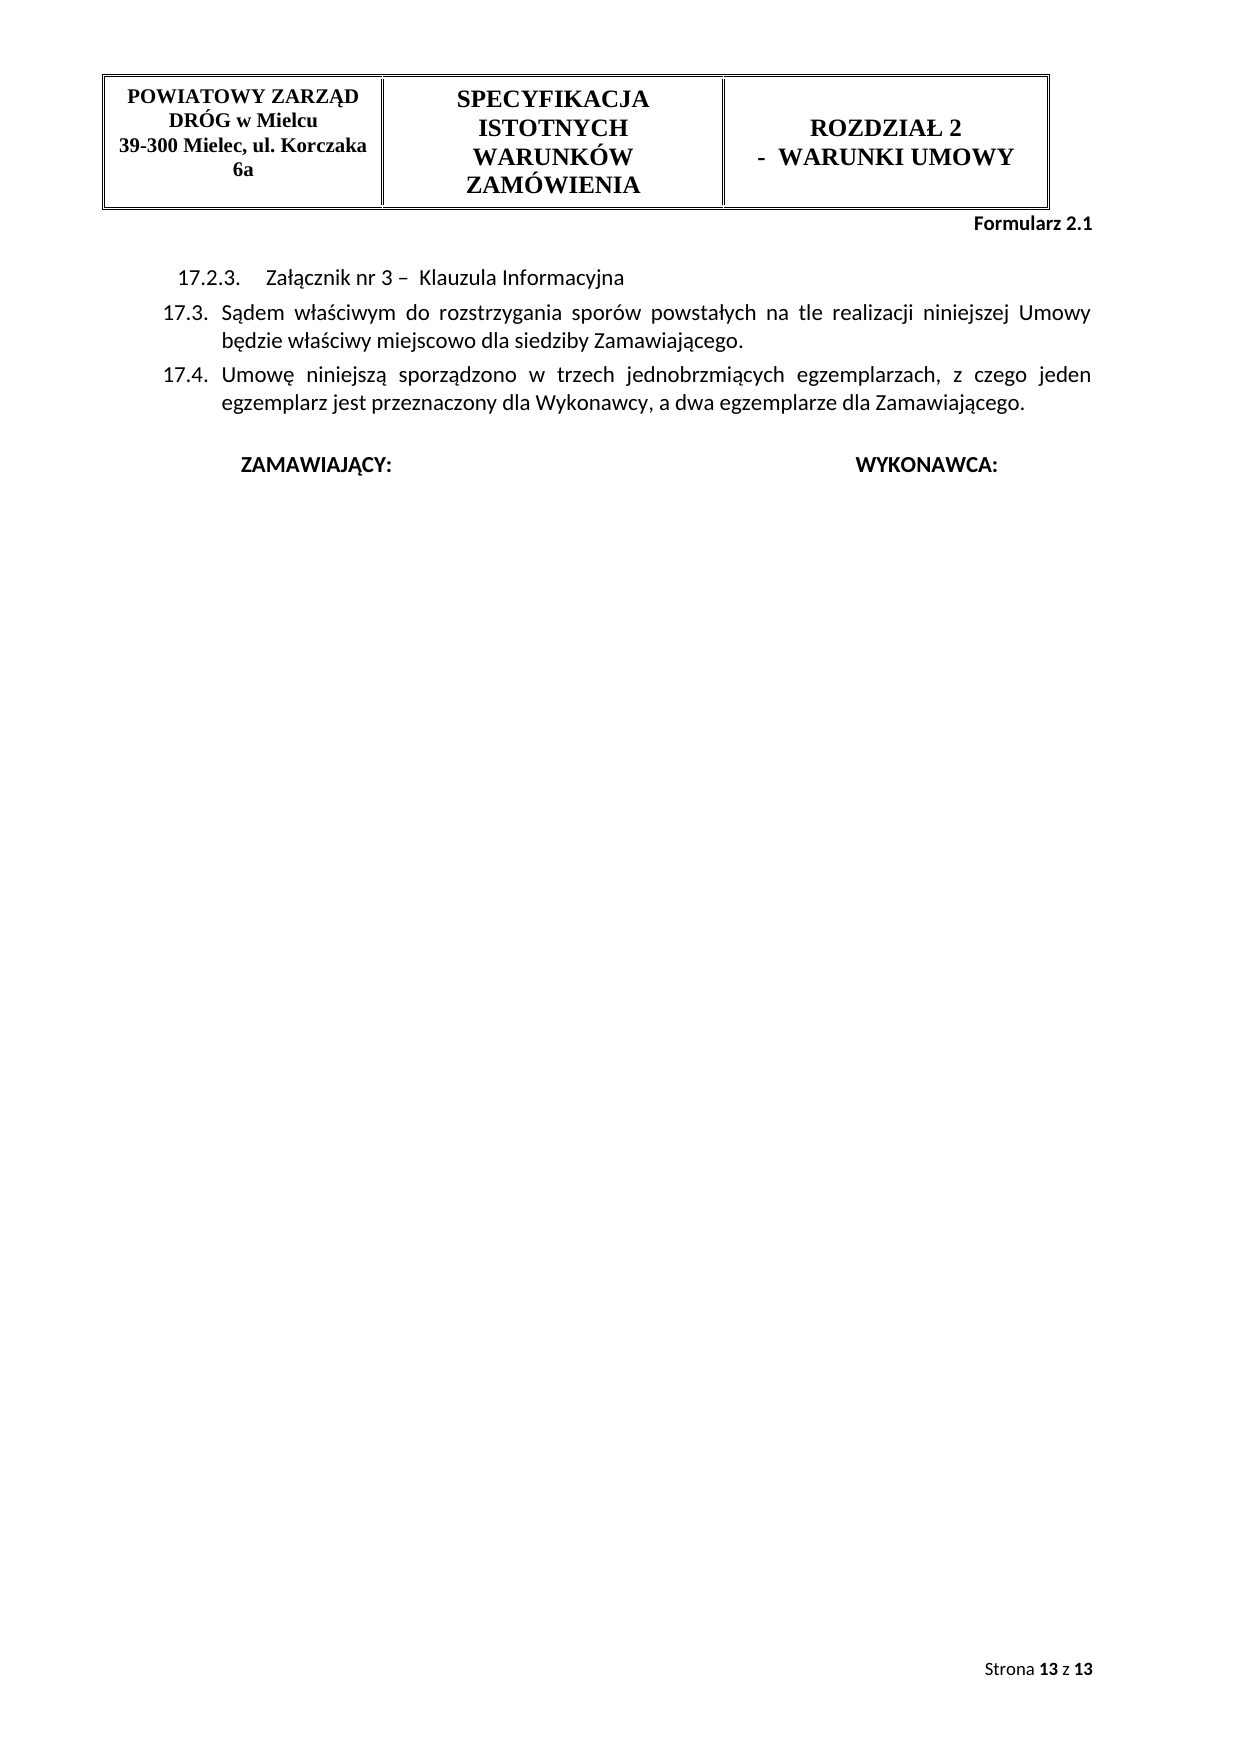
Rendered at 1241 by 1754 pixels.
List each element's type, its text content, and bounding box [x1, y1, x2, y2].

subtitle Sądem właściwym do rozstrzygania sporów powstałych na tle realizacji niniejszej Umowy będzie właściwy miejscowo dla siedziby Zamawiającego. [162, 298, 1093, 354]
subtitle Załącznik nr 3 – Klauzula Informacyjna [177, 263, 1093, 291]
subtitle Umowę niniejszą sporządzono w trzech jednobrzmiących egzemplarzach, z czego jeden egzemplarz jest przeznaczony dla Wykonawcy, a dwa egzemplarze dla Zamawiającego. [162, 360, 1093, 416]
text ZAMAWIAJĄCY: WYKONAWCA: [148, 450, 1093, 478]
